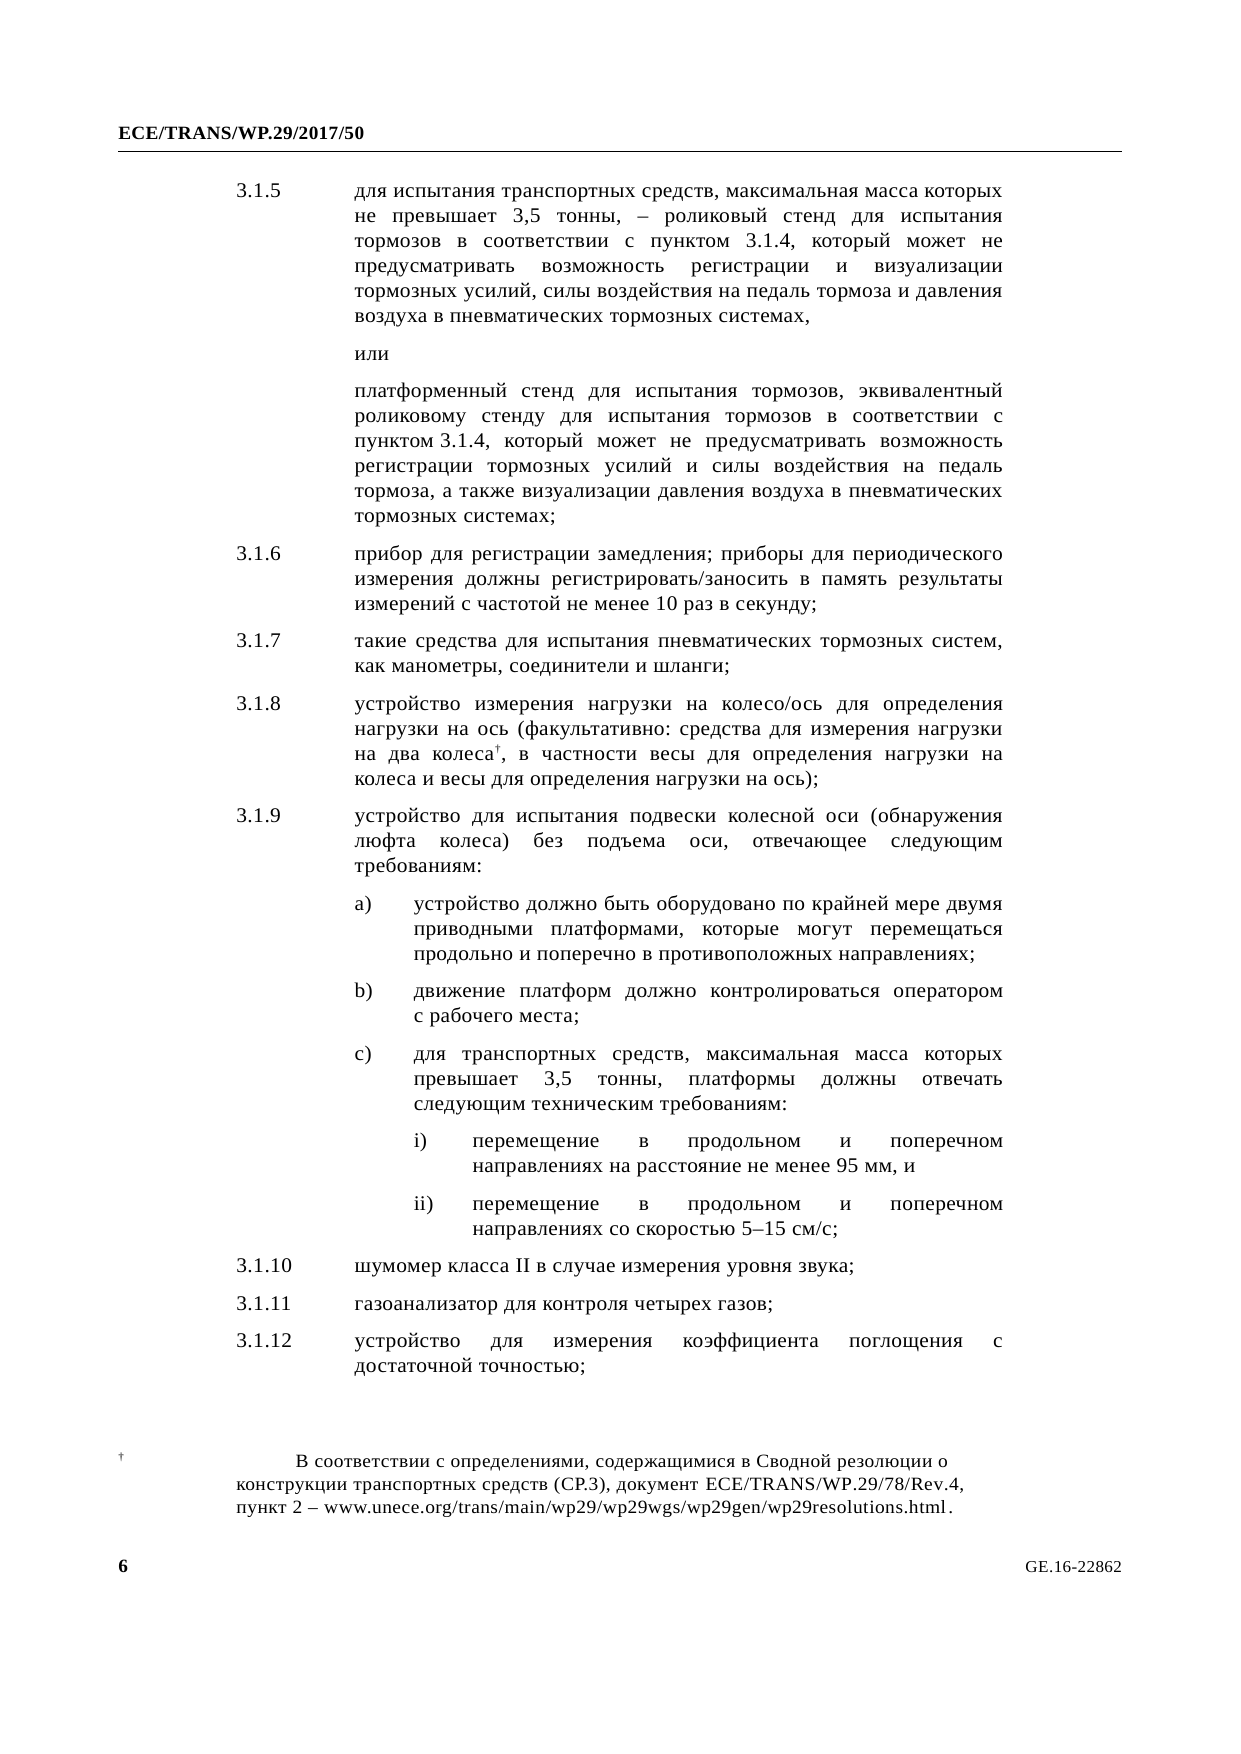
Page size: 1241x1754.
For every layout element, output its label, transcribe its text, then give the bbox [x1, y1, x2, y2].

text или [236, 340, 1004, 365]
text i) перемещение в продольном и поперечном направлениях на расстояние не менее 95 мм, и [236, 1127, 1004, 1177]
text b) движение платформ должно контролироваться оператором с рабочего места; [236, 977, 1004, 1027]
text 3.1.5 для испытания транспортных средств, максимальная масса которых не превышает 3,5 тонны, – роликовый стенд для испытания тормозов в соответствии с пунктом 3.1.4, который может не предусматривать возможность регистрации и визуализации тормозных усилий, силы воздействия на педаль тормоза и давления воздуха в пневматических тормозных системах, [236, 177, 1004, 327]
text ii) перемещение в продольном и поперечном направлениях со скоростью 5–15 см/с; [236, 1190, 1004, 1240]
text a) устройство должно быть оборудовано по крайней мере двумя приводными платформами, которые могут перемещаться продольно и поперечно в противоположных направлениях; [236, 890, 1004, 965]
text 3.1.11 газоанализатор для контроля четырех газов; [236, 1290, 1004, 1315]
text 3.1.7 такие средства для испытания пневматических тормозных систем, как манометры, соединители и шланги; [236, 627, 1004, 677]
text c) для транспортных средств, максимальная масса которых превышает 3,5 тонны, платформы должны отвечать следующим техническим требованиям: [236, 1040, 1004, 1115]
text 3.1.6 прибор для регистрации замедления; приборы для периодического измерения должны регистрировать/заносить в память результаты измерений с частотой не менее 10 раз в секунду; [236, 540, 1004, 615]
text 3.1.10 шумомер класса II в случае измерения уровня звука; [236, 1252, 1004, 1277]
text 3.1.9 устройство для испытания подвески колесной оси (обнаружения люфта колеса) без подъема оси, отвечающее следующим требованиям: [236, 802, 1004, 877]
text платформенный стенд для испытания тормозов, эквивалентный роликовому стенду для испытания тормозов в соответствии с пунктом 3.1.4, который может не предусматривать возможность регистрации тормозных усилий и силы воздействия на педаль тормоза, а также визуализации давления воздуха в пневматических тормозных системах; [236, 377, 1004, 527]
text 3.1.12 устройство для измерения коэффициента поглощения с достаточной точностью; [236, 1327, 1004, 1377]
text 3.1.8 устройство измерения нагрузки на колесо/ось для определения нагрузки на ось (факультативно: средства для измерения нагрузки на два колеса, в частности весы для определения нагрузки на колеса и весы для определения нагрузки на ось); [236, 690, 1004, 790]
